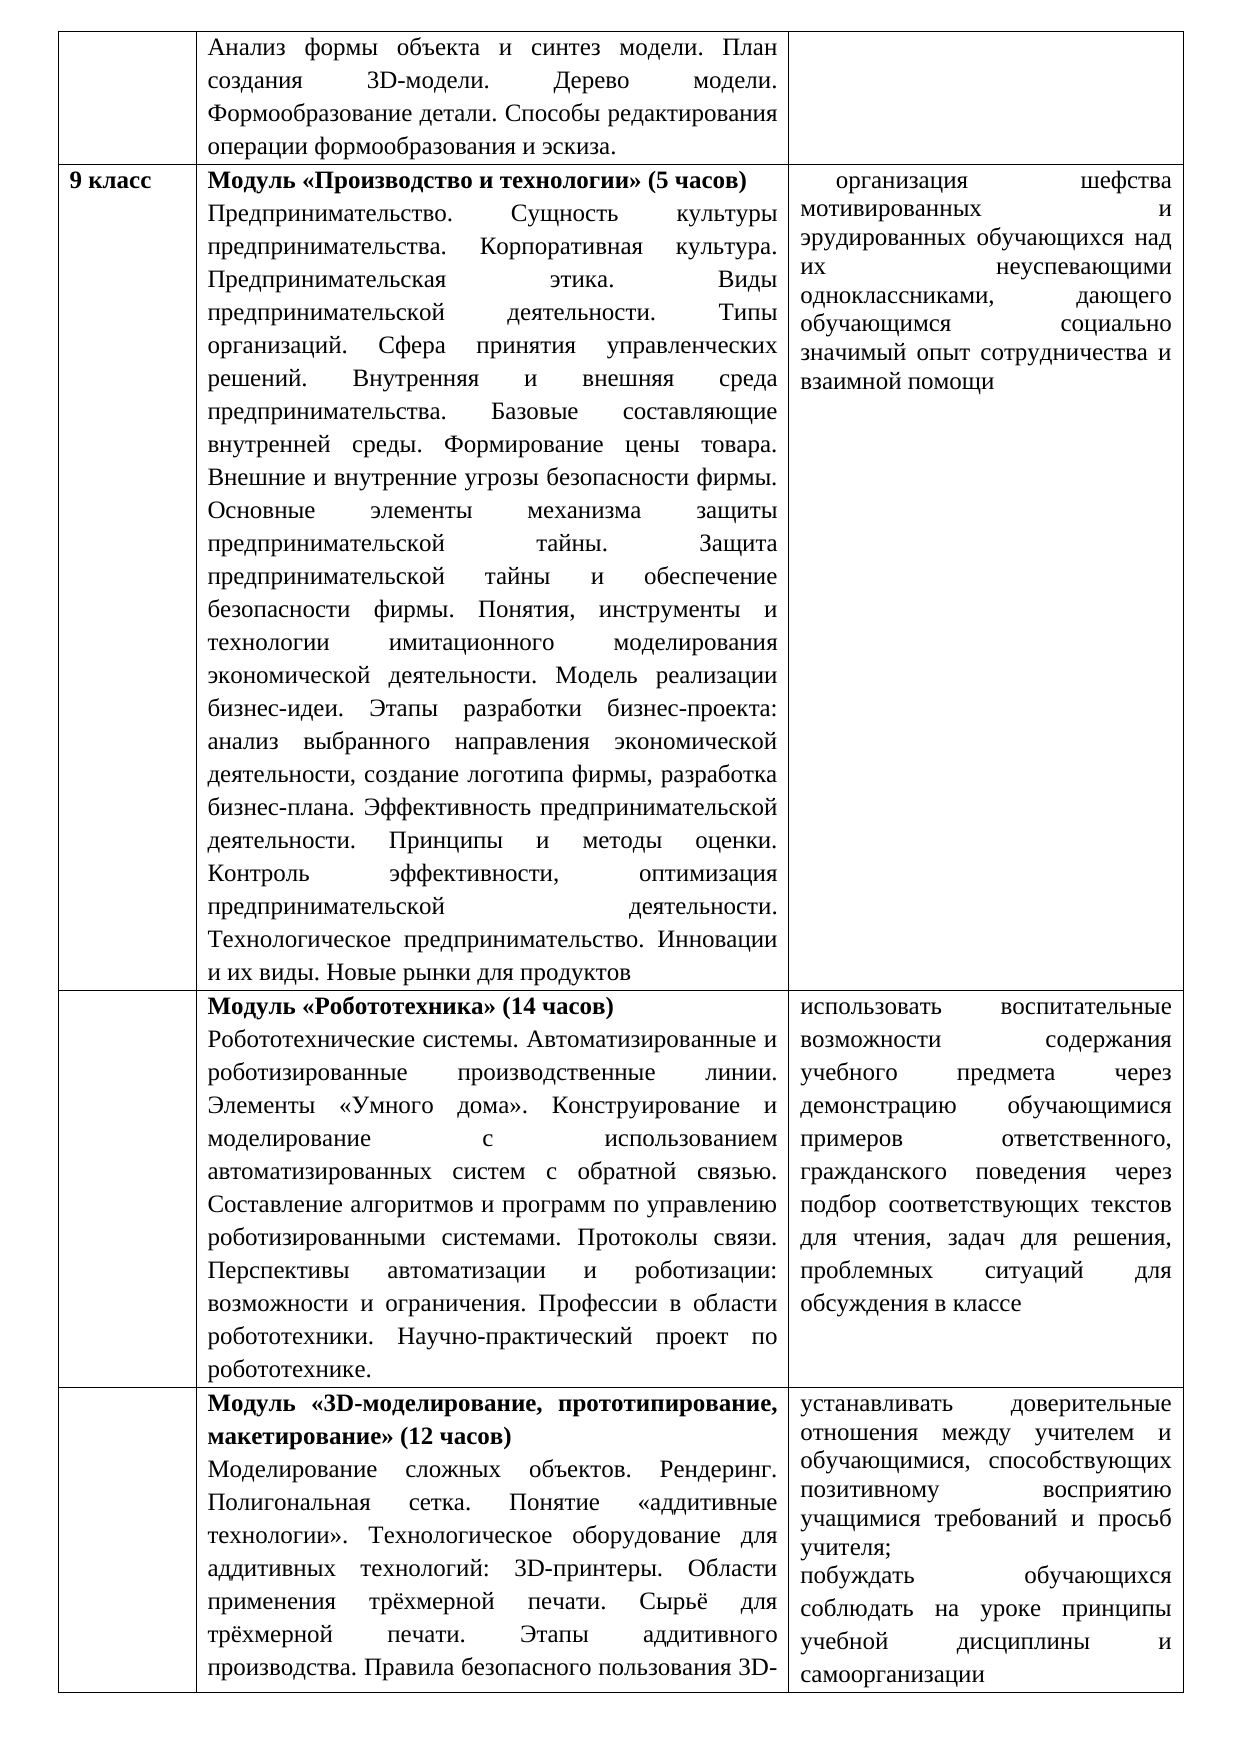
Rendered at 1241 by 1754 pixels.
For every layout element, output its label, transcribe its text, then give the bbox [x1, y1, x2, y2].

table_cell [59, 991, 196, 1387]
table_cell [197, 32, 788, 164]
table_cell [789, 1388, 1183, 1692]
table_cell использовать воспитательные возможности содержания учебного предмета через демонстрацию обучающимися примеров ответственного, гражданского поведения через подбор соответствующих текстов для чтения, задач для решения, проблемных ситуаций для обсуждения в классе [789, 991, 1183, 1387]
table_cell [59, 1388, 196, 1692]
table_cell Модуль «Робототехника» (14 часов) Робототехнические системы. Автоматизированные и роботизированные производственные линии. Элементы «Умного дома». Конструирование и моделирование с использованием автоматизированных систем с обратной связью. Составление алгоритмов и программ по управлению роботизированными системами. Протоколы связи. Перспективы автоматизации и роботизации: возможности и ограничения. Профессии в области робототехники. Научно-практический проект по робототехнике. [197, 991, 788, 1387]
table_cell Модуль «Производство и технологии» (5 часов) Предпринимательство. Сущность культуры предпринимательства. Корпоративная культура. Предпринимательская этика. Виды предпринимательской деятельности. Типы организаций. Сфера принятия управленческих решений. Внутренняя и внешняя среда предпринимательства. Базовые составляющие внутренней среды. Формирование цены товара. Внешние и внутренние угрозы безопасности фирмы. Основные элементы механизма защиты предпринимательской тайны. Защита предпринимательской тайны и обеспечение безопасности фирмы. Понятия, инструменты и технологии имитационного моделирования экономической деятельности. Модель реализации бизнес-идеи. Этапы разработки бизнес-проекта: анализ выбранного направления экономической деятельности, создание логотипа фирмы, разработка бизнес-плана. Эффективность предпринимательской деятельности. Принципы и методы оценки. Контроль эффективности, оптимизация предпринимательской деятельности. Технологическое предпринимательство. Инновации и их виды. Новые рынки для продуктов [197, 165, 788, 990]
table_cell 9 класс [59, 165, 196, 990]
table_cell [59, 32, 196, 164]
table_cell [197, 1388, 788, 1692]
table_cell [789, 32, 1183, 164]
table_cell организация шефства мотивированных и эрудированных обучающихся над их неуспевающими одноклассниками, дающего обучающимся социально значимый опыт сотрудничества и взаимной помощи [789, 165, 1183, 990]
